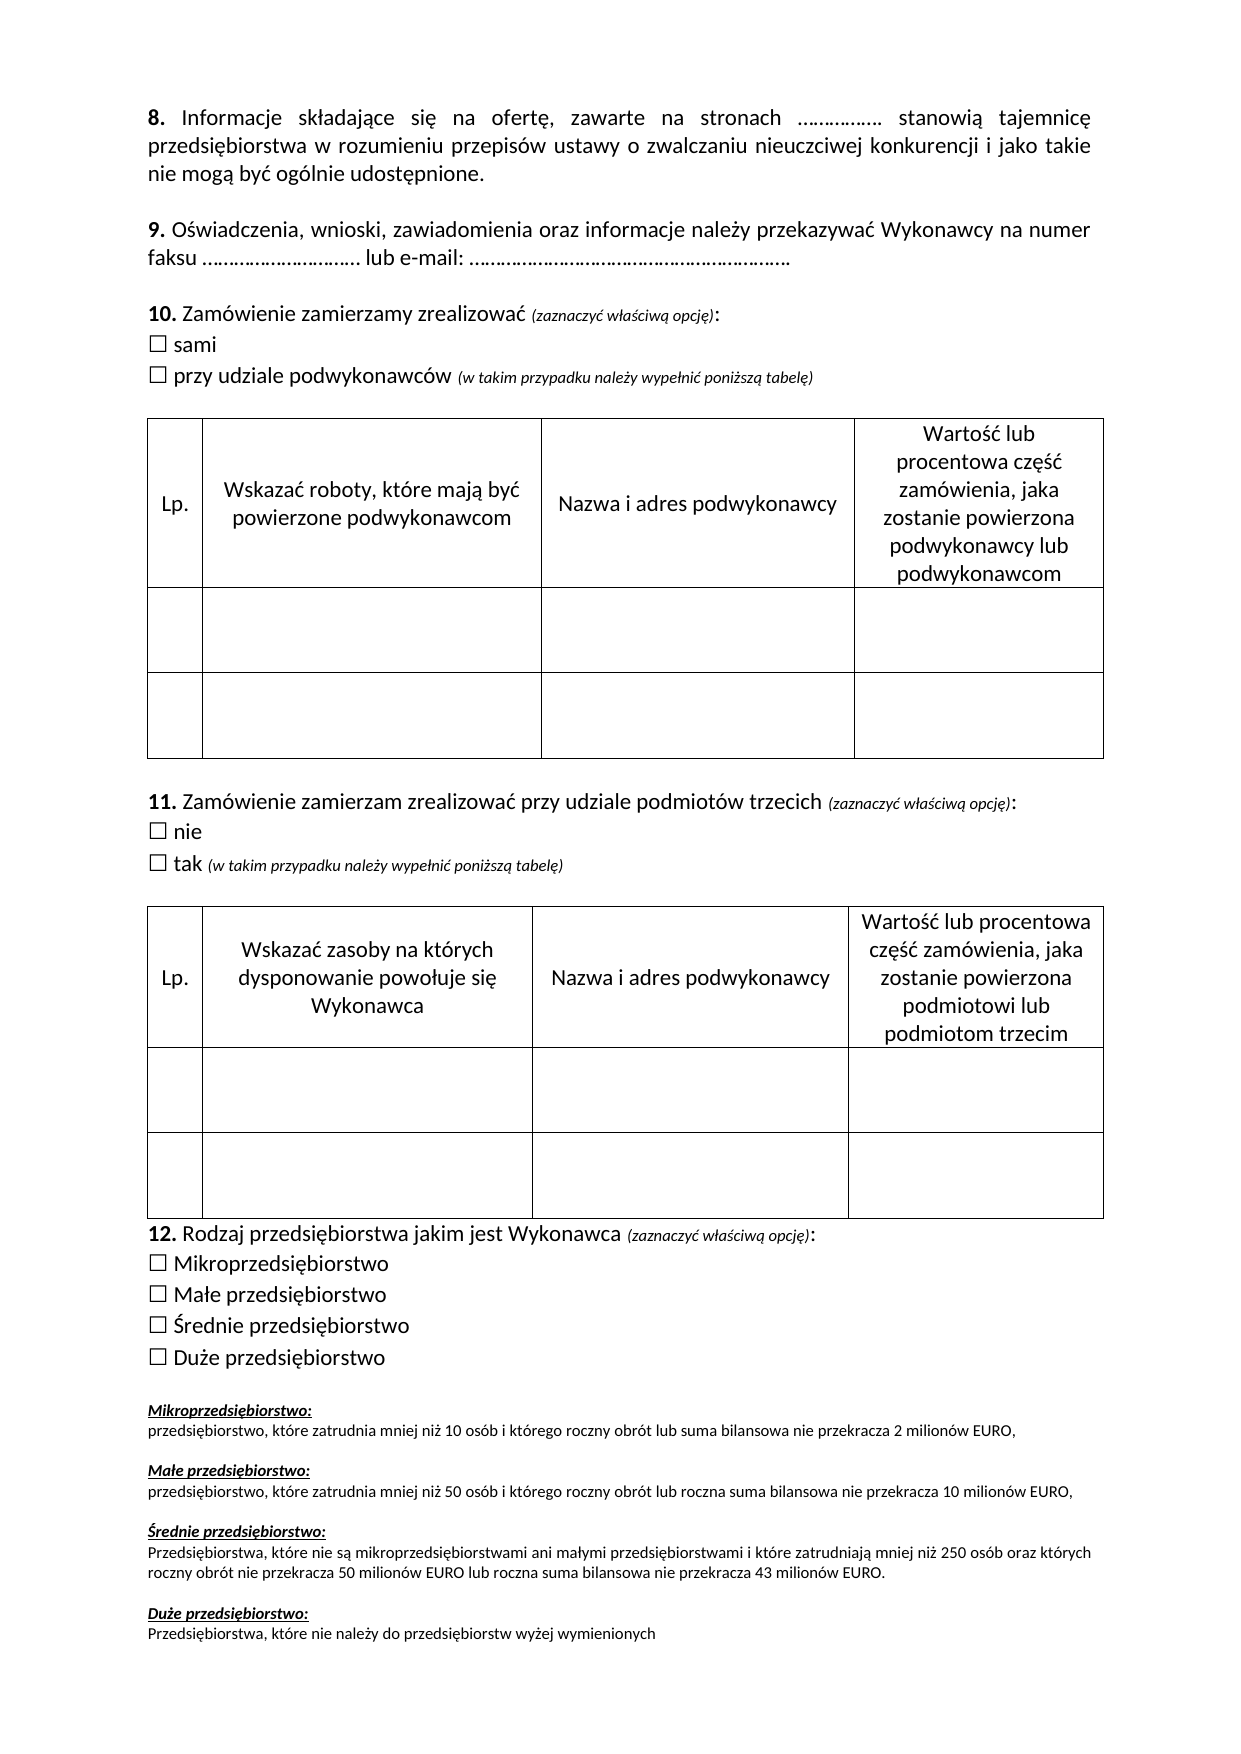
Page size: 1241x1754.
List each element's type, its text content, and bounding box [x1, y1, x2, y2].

text przedsiębiorstwo, które zatrudnia mniej niż 10 osób i którego roczny obrót lub suma bilansowa nie przekracza 2 milionów EURO, [148, 1420, 1093, 1440]
table_cell [148, 588, 202, 672]
table_cell [533, 1133, 848, 1218]
table_cell [148, 673, 202, 758]
text Średnie przedsiębiorstwo [148, 1309, 1093, 1341]
text 8. Informacje składające się na ofertę, zawarte na stronach ……………. stanowią tajemnicę przedsiębiorstwa w rozumieniu przepisów ustawy o zwalczaniu nieuczciwej konkurencji i jako takie nie mogą być ogólnie udostępnione. [148, 103, 1093, 187]
text 10. Zamówienie zamierzamy zrealizować (zaznaczyć właściwą opcję): [148, 299, 1093, 328]
table_cell [855, 588, 1103, 672]
text Mikroprzedsiębiorstwo: [148, 1400, 1093, 1420]
table_header Wskazać zasoby na których dysponowanie powołuje się Wykonawca [203, 907, 532, 1047]
table_header Lp. [148, 419, 202, 587]
table_header Nazwa i adres podwykonawcy [533, 907, 848, 1047]
text Mikroprzedsiębiorstwo [148, 1247, 1093, 1278]
table_header Nazwa i adres podwykonawcy [542, 419, 854, 587]
text przy udziale podwykonawców (w takim przypadku należy wypełnić poniższą tabelę) [148, 359, 1093, 390]
text 11. Zamówienie zamierzam zrealizować przy udziale podmiotów trzecich (zaznaczyć właściwą opcję): [148, 787, 1093, 815]
text 9. Oświadczenia, wnioski, zawiadomienia oraz informacje należy przekazywać Wykonawcy na numer faksu ………………………… lub e-mail: ……………………………………………………. [148, 216, 1093, 272]
table_cell [849, 1048, 1103, 1132]
table_cell [849, 1133, 1103, 1218]
table_cell [542, 673, 854, 758]
text Małe przedsiębiorstwo: [148, 1461, 1093, 1481]
table_header Wartość lub procentowa część zamówienia, jaka zostanie powierzona podwykonawcy lub podwykonawcom [855, 419, 1103, 587]
text Duże przedsiębiorstwo [148, 1341, 1093, 1372]
table_cell [542, 588, 854, 672]
table_header Wskazać roboty, które mają być powierzone podwykonawcom [203, 419, 541, 587]
text Duże przedsiębiorstwo: [148, 1603, 1093, 1623]
table_cell [148, 1048, 202, 1132]
table_cell [203, 588, 541, 672]
text sami [148, 328, 1093, 359]
text 12. Rodzaj przedsiębiorstwa jakim jest Wykonawca (zaznaczyć właściwą opcję): [148, 1219, 1093, 1247]
table_cell [855, 673, 1103, 758]
text nie [148, 815, 1093, 846]
table_cell [203, 1133, 532, 1218]
text Przedsiębiorstwa, które nie należy do przedsiębiorstw wyżej wymienionych [148, 1623, 1093, 1643]
text przedsiębiorstwo, które zatrudnia mniej niż 50 osób i którego roczny obrót lub roczna suma bilansowa nie przekracza 10 milionów EURO, [148, 1481, 1093, 1501]
table_header Lp. [148, 907, 202, 1047]
table_header Wartość lub procentowa część zamówienia, jaka zostanie powierzona podmiotowi lub podmiotom trzecim [849, 907, 1103, 1047]
table_cell [533, 1048, 848, 1132]
table_cell [203, 1048, 532, 1132]
text Małe przedsiębiorstwo [148, 1278, 1093, 1309]
table_cell [203, 673, 541, 758]
table_cell [148, 1133, 202, 1218]
text tak (w takim przypadku należy wypełnić poniższą tabelę) [148, 846, 1093, 878]
text Średnie przedsiębiorstwo: [148, 1522, 1093, 1542]
text Przedsiębiorstwa, które nie są mikroprzedsiębiorstwami ani małymi przedsiębiorstwami i które zatrudniają mniej niż 250 osób oraz których roczny obrót nie przekracza 50 milionów EURO lub roczna suma bilansowa nie przekracza 43 milionów EURO. [148, 1542, 1093, 1583]
